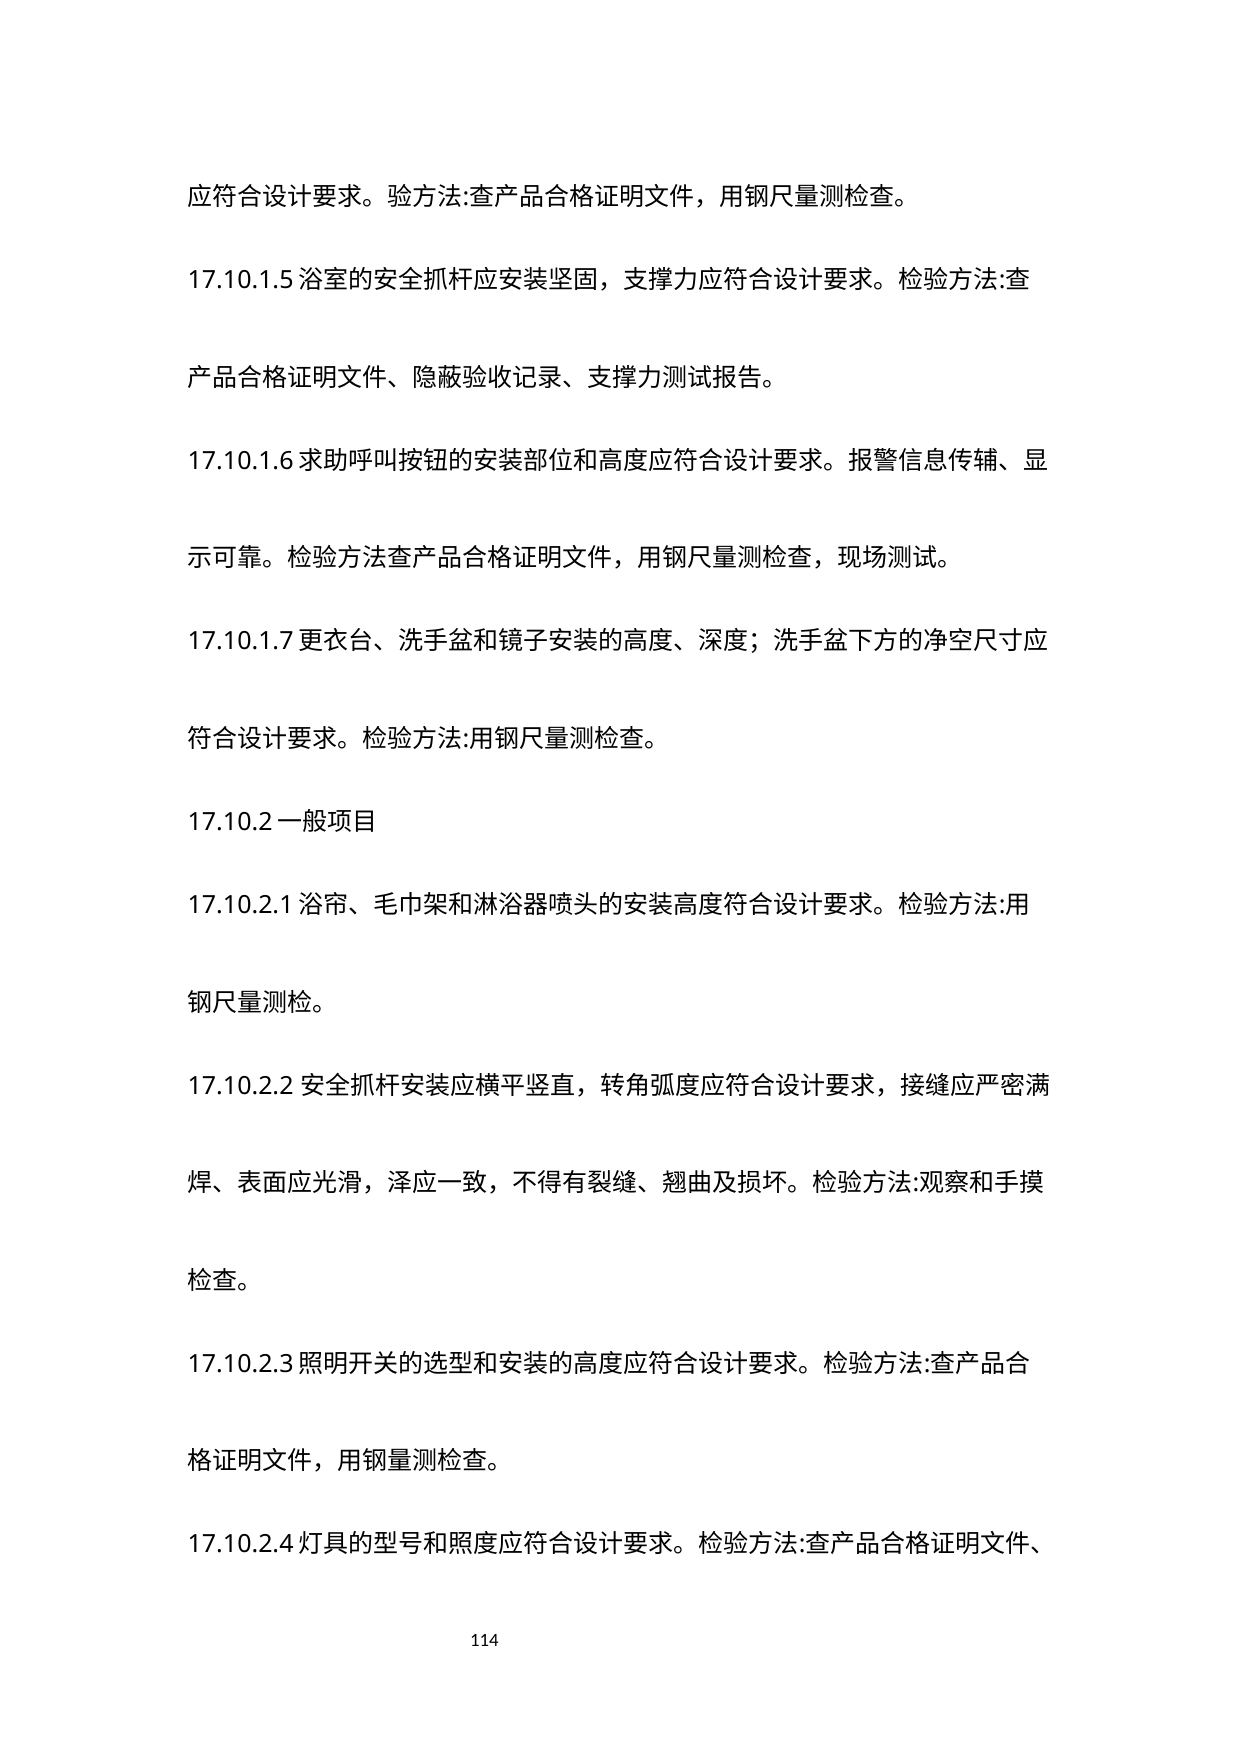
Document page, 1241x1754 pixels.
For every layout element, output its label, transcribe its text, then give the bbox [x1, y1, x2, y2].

text 17.10.2.1浴帘、毛巾架和淋浴器喷头的安装高度符合设计要求。检验方法:用钢尺量测检。 [187, 870, 1053, 1033]
text 17.10.1.6求助呼叫按钮的安装部位和高度应符合设计要求。报警信息传辅、显示可靠。检验方法查产品合格证明文件，用钢尺量测检查，现场测试。 [187, 426, 1053, 588]
text 17.10.2.2 安全抓杆安装应横平竖直，转角弧度应符合设计要求，接缝应严密满焊、表面应光滑，泽应一致，不得有裂缝、翘曲及损坏。检验方法:观察和手摸检查。 [187, 1051, 1053, 1311]
text 17.10.2一般项目 [187, 787, 1053, 852]
text 17.10.1.5浴室的安全抓杆应安装坚固，支撑力应符合设计要求。检验方法:查产品合格证明文件、隐蔽验收记录、支撑力测试报告。 [187, 245, 1053, 408]
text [187, 162, 1053, 227]
text 17.10.2.3照明开关的选型和安装的高度应符合设计要求。检验方法:查产品合格证明文件，用钢量测检查。 [187, 1329, 1053, 1491]
text 17.10.1.7更衣台、洗手盆和镜子安装的高度、深度；洗手盆下方的净空尺寸应符合设计要求。检验方法:用钢尺量测检查。 [187, 606, 1053, 769]
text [187, 1509, 1053, 1574]
